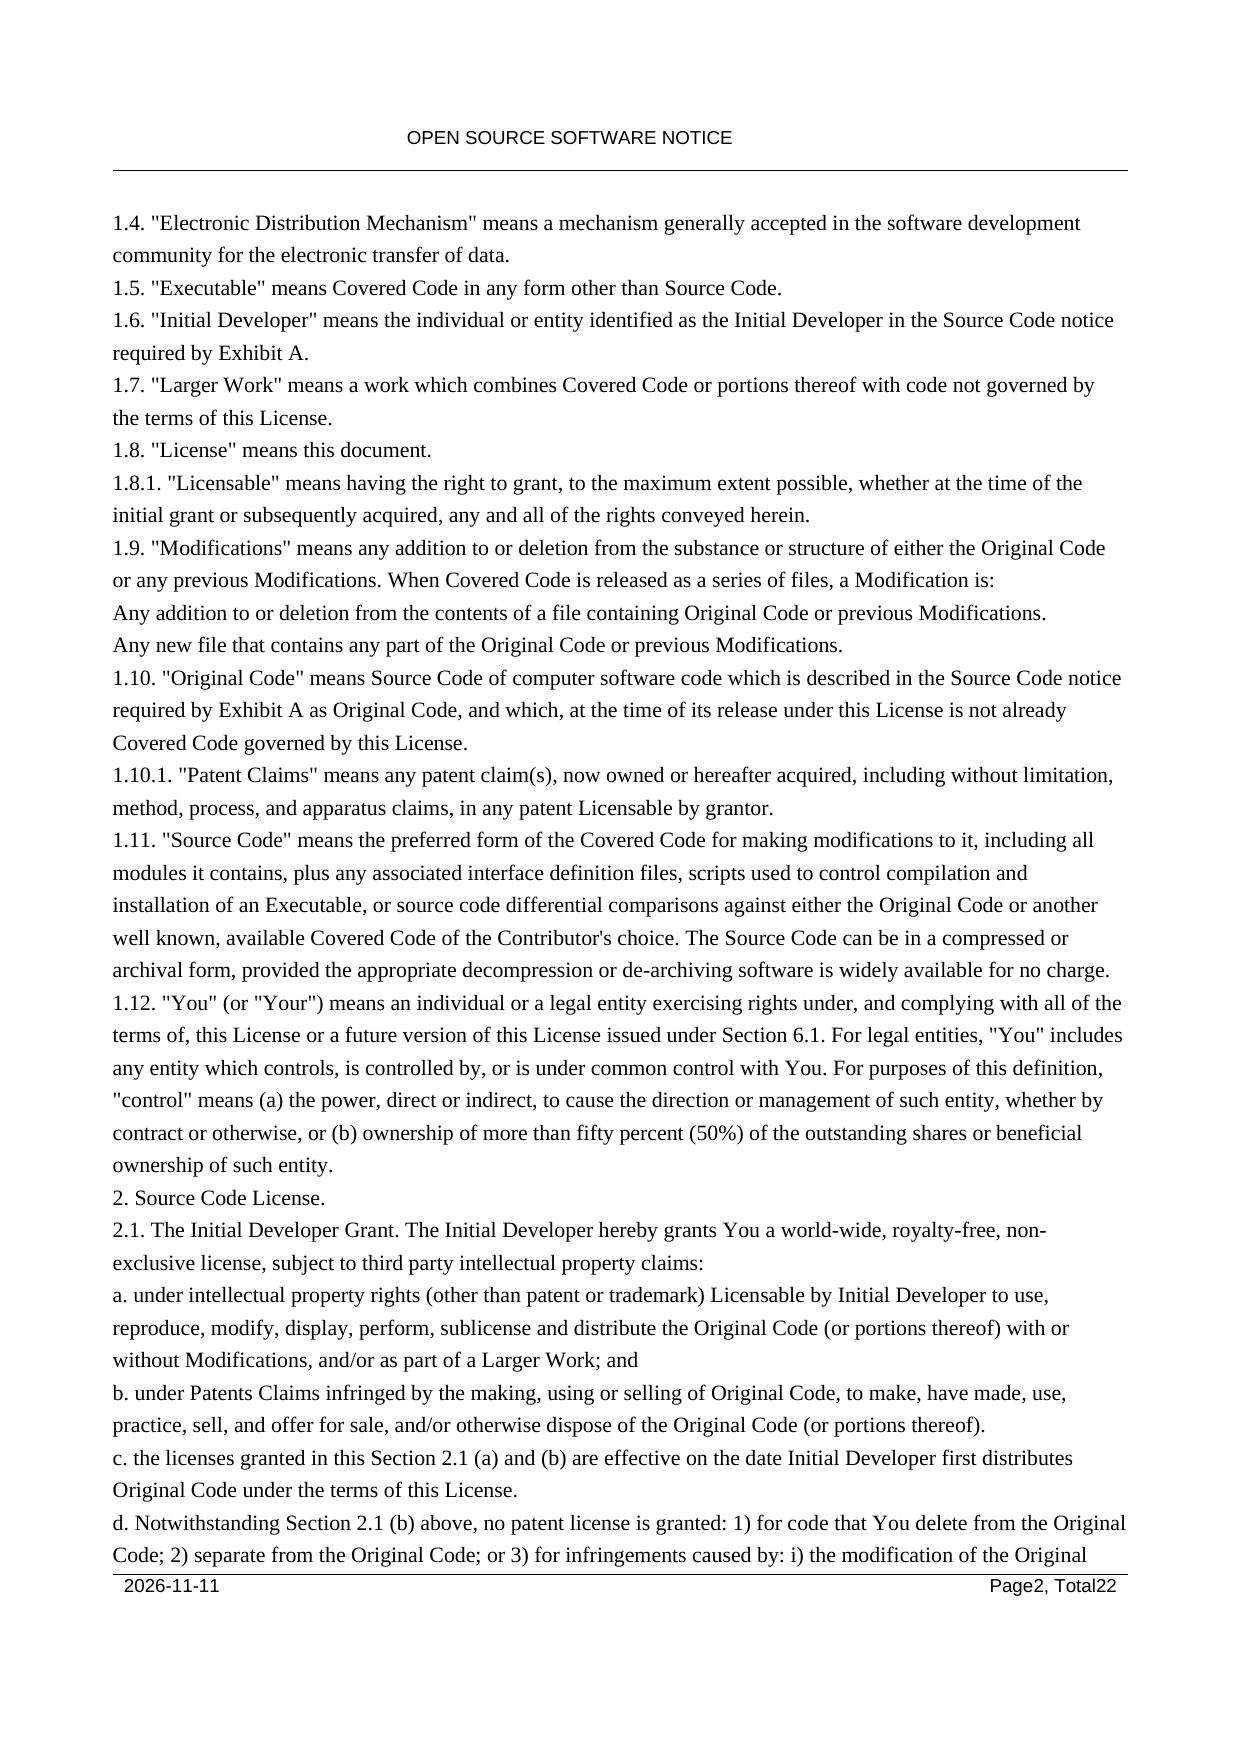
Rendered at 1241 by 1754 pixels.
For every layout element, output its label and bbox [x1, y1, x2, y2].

text [112, 206, 1128, 1571]
